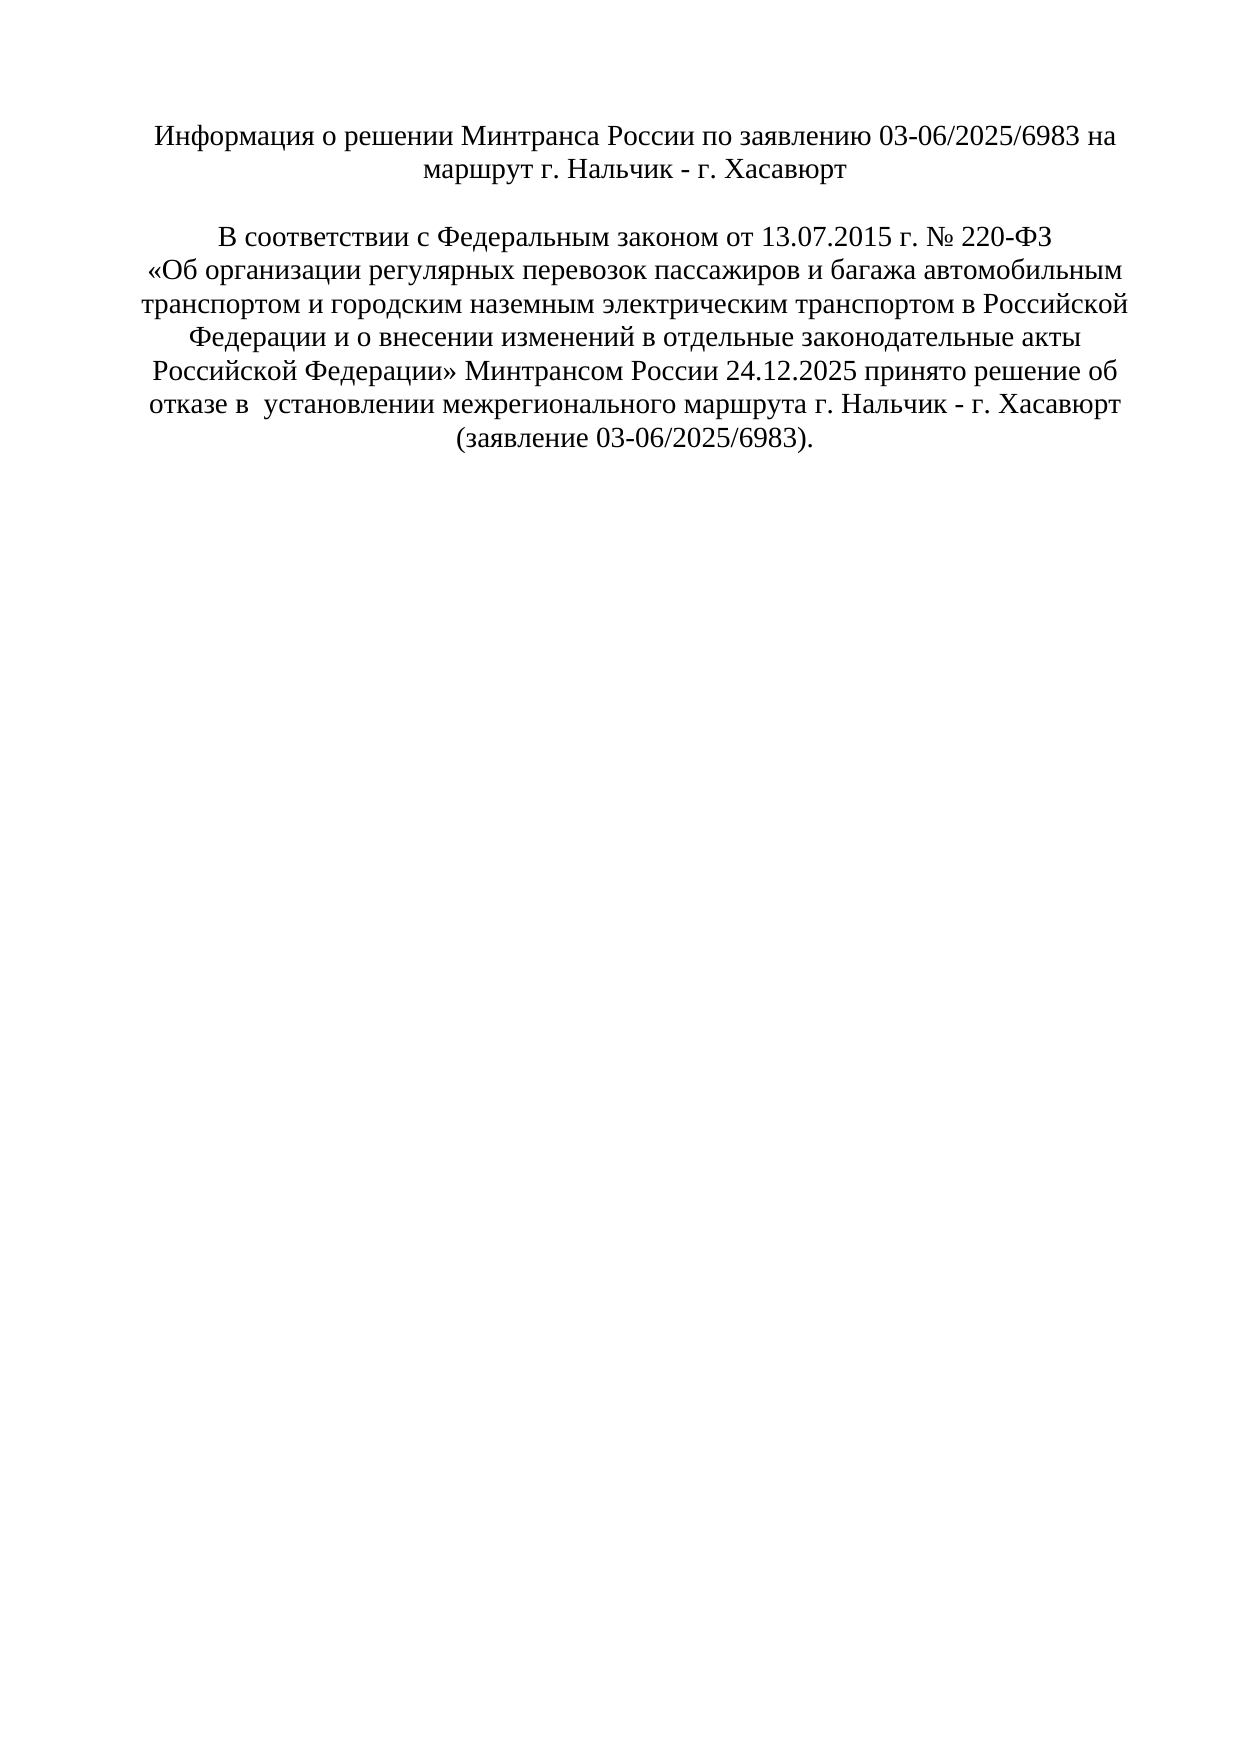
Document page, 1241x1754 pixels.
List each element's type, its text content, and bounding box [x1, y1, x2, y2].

text В соответствии с Федеральным законом от 13.07.2015 г. № 220-ФЗ «Об организации регулярных перевозок пассажиров и багажа автомобильным транспортом и городским наземным электрическим транспортом в Российской Федерации и о внесении изменений в отдельные законодательные акты Российской Федерации» Минтрансом России 24.12.2025 принято решение об отказе в установлении межрегионального маршрута г. Нальчик - г. Хасавюрт (заявление 03-06/2025/6983). [118, 219, 1152, 453]
text Информация о решении Минтранса России по заявлению 03-06/2025/6983 на маршрут г. Нальчик - г. Хасавюрт [118, 118, 1152, 185]
